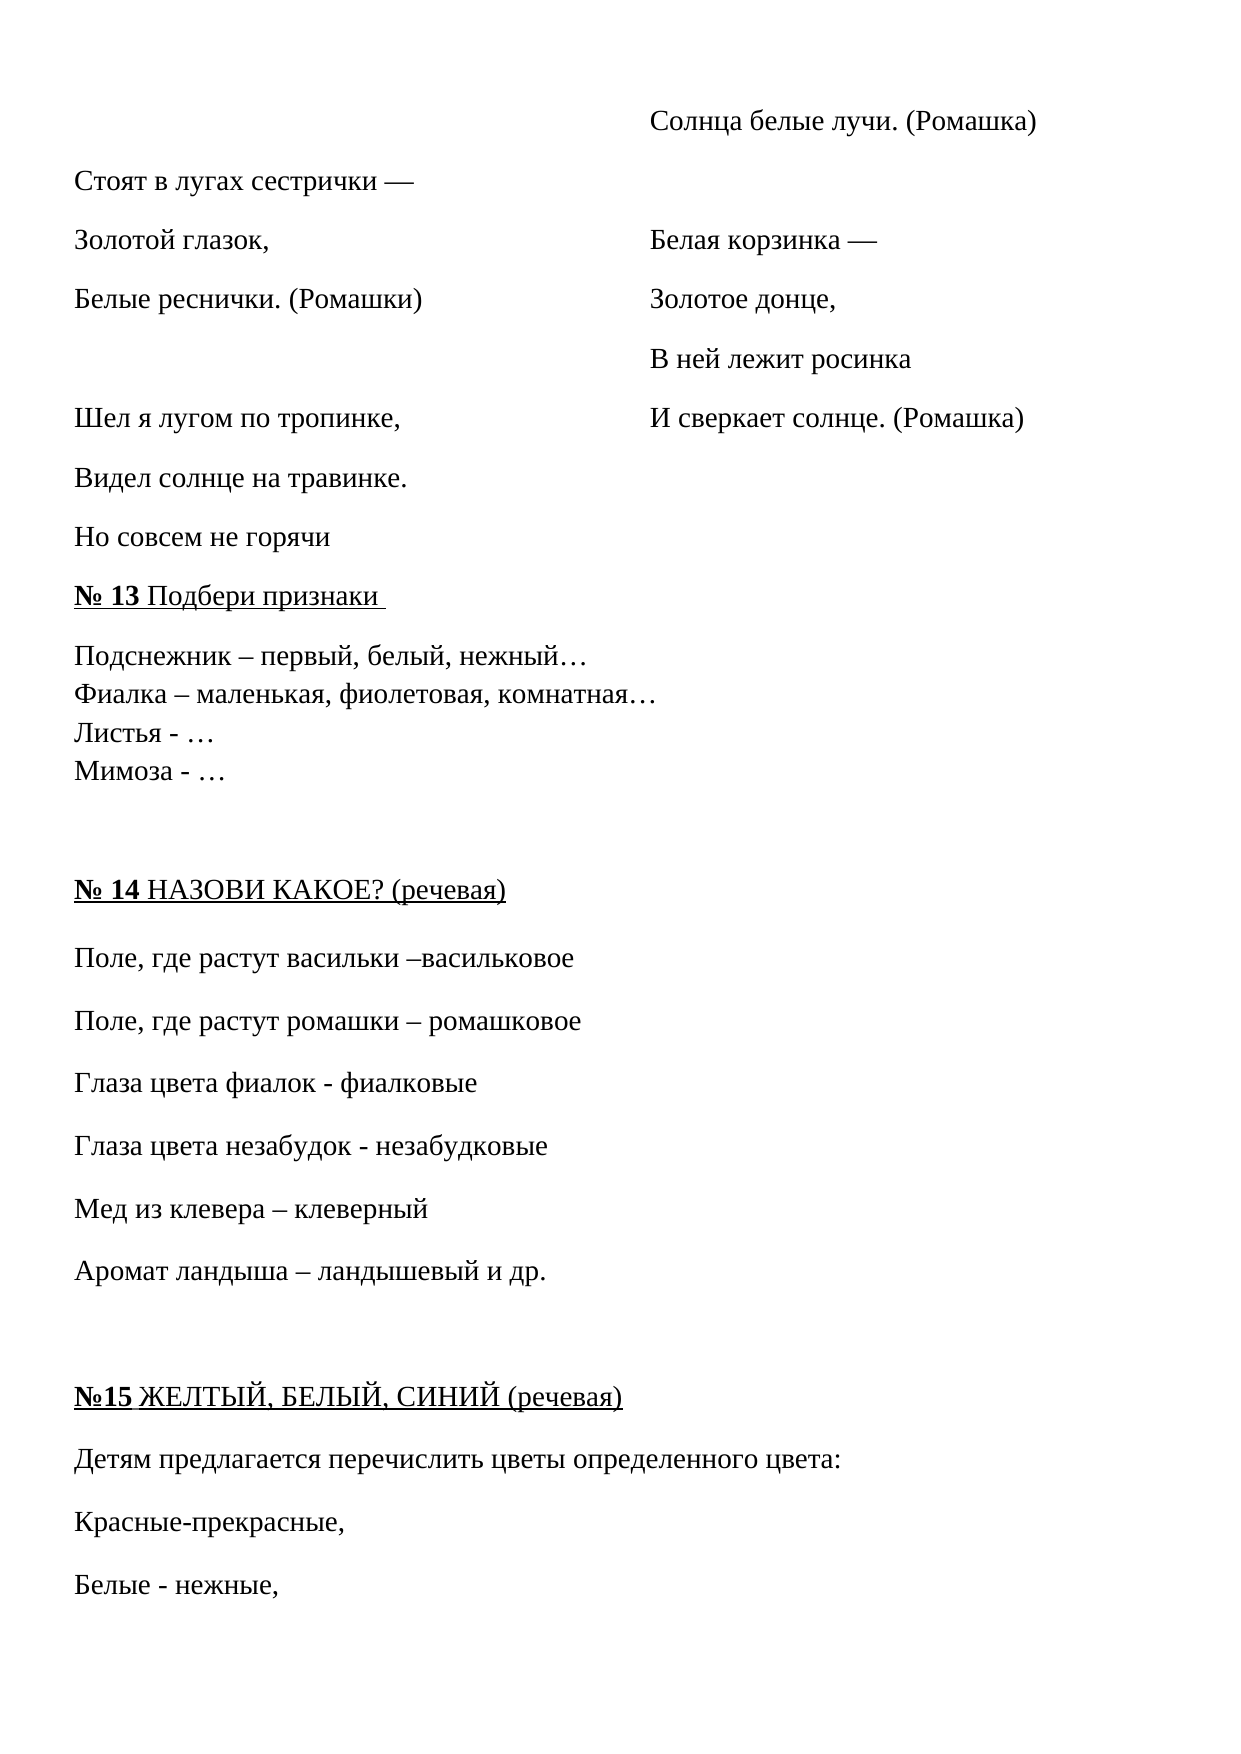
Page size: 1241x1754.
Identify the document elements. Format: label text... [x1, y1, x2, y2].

text Подснежник – первый, белый, нежный… Фиалка – маленькая, фиолетовая, комнатная… Листья - … Мимоза - … [74, 638, 1152, 787]
text Белые - нежные, [74, 1567, 1152, 1601]
text Шел я лугом по тропинке, [74, 400, 576, 434]
text Золотой глазок, [74, 222, 576, 256]
text Глаза цвета незабудок - незабудковые [74, 1128, 1152, 1162]
text Видел солнце на травинке. [74, 460, 576, 493]
text Поле, где растут ромашки – ромашковое [74, 1003, 1152, 1036]
text Глаза цвета фиалок - фиалковые [74, 1065, 1152, 1099]
text №15 ЖЕЛТЫЙ, БЕЛЫЙ, СИНИЙ (речевая) [74, 1379, 1152, 1412]
text Но совсем не горячи [74, 519, 576, 553]
text № 14 НАЗОВИ КАКОЕ? (речевая) [147, 872, 1152, 906]
text Мед из клевера – клеверный [74, 1191, 1152, 1224]
text Детям предлагается перечислить цветы определенного цвета: [74, 1442, 1152, 1475]
text Красные-прекрасные, [74, 1504, 1152, 1538]
text Поле, где растут васильки –васильковое [74, 940, 1152, 973]
text В ней лежит росинка [649, 341, 1152, 374]
text Аромат ландыша – ландышевый и др. [74, 1253, 1152, 1287]
text Стоят в лугах сестрички — [74, 163, 576, 196]
text № 13 Подбери признаки [74, 578, 1152, 612]
text И сверкает солнце. (Ромашка) [649, 400, 1152, 434]
text Белые реснички. (Ромашки) [74, 282, 576, 315]
text Солнца белые лучи. (Ромашка) [649, 103, 1152, 137]
text Золотое донце, [649, 282, 1152, 315]
text Белая корзинка — [649, 222, 1152, 256]
